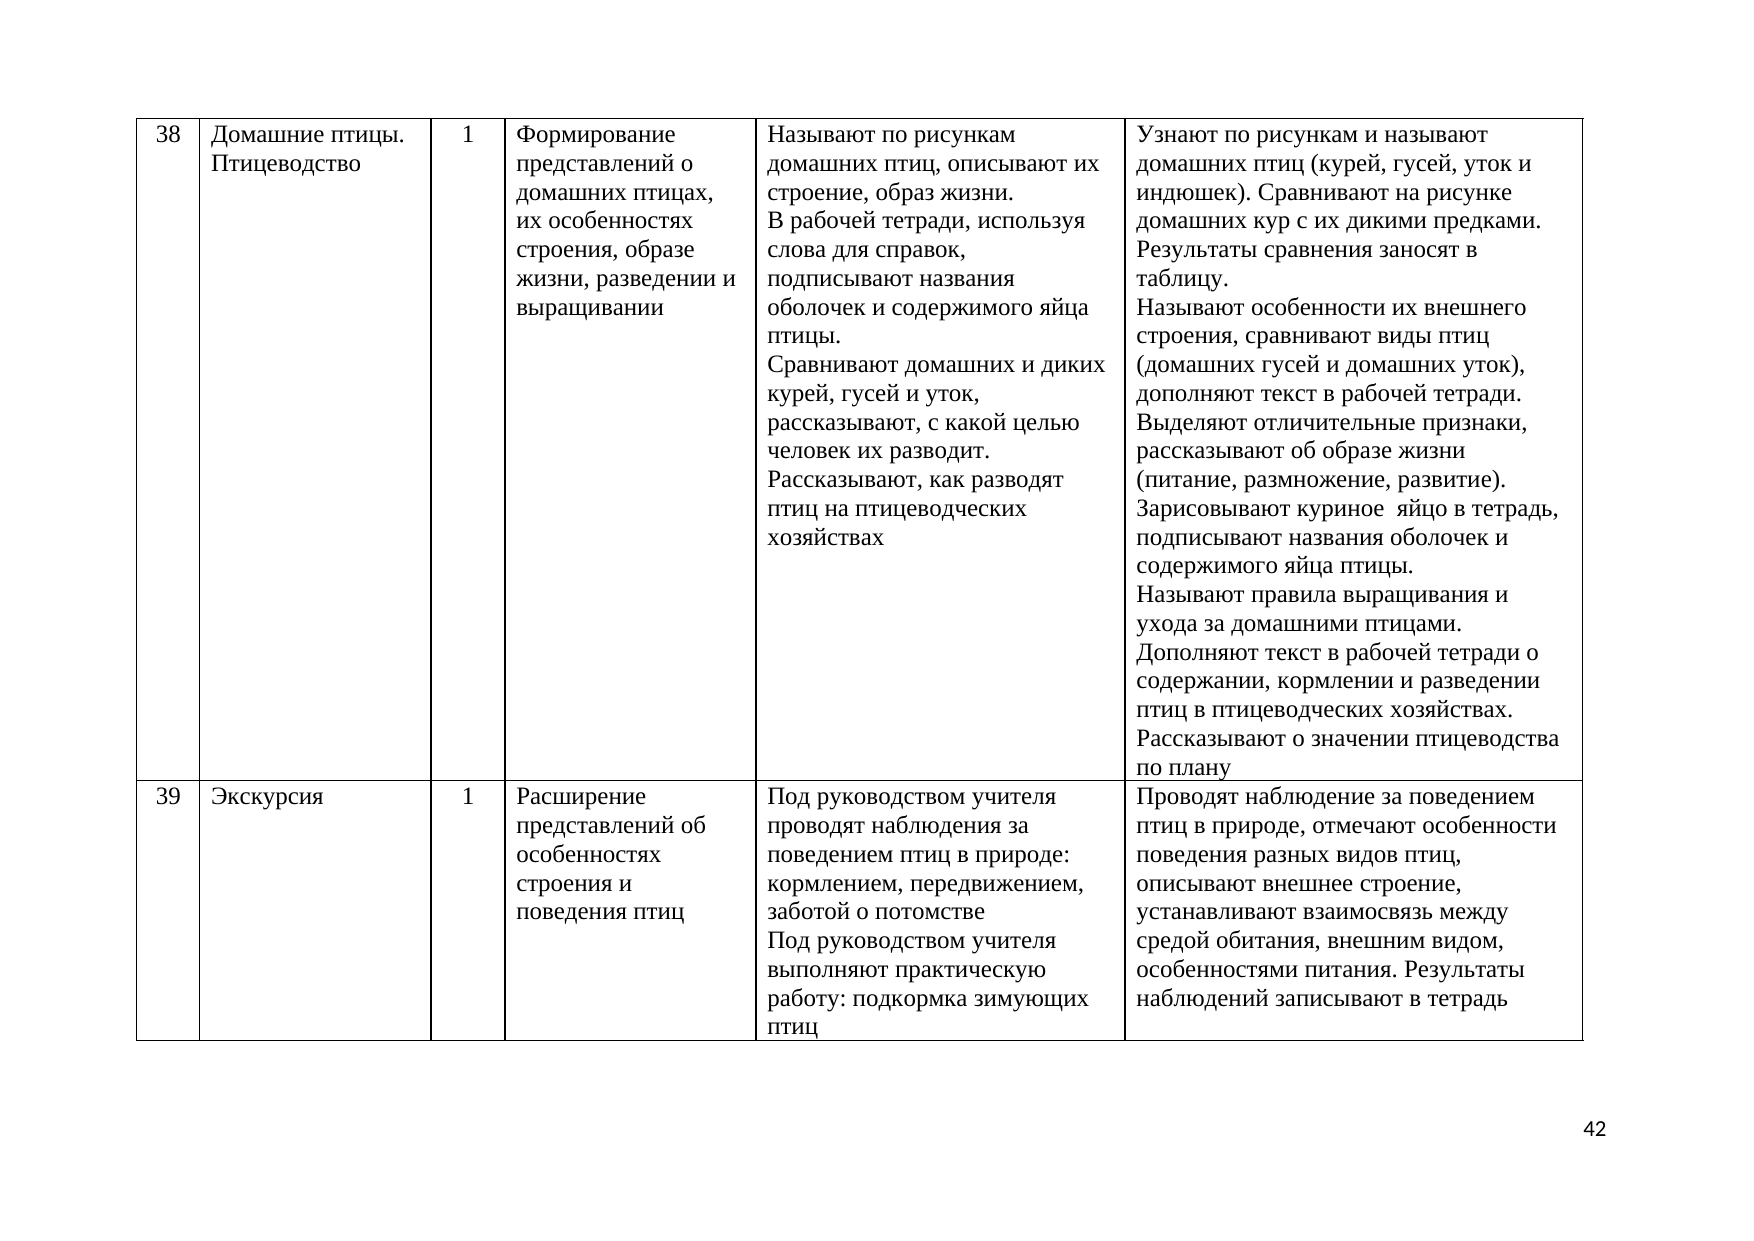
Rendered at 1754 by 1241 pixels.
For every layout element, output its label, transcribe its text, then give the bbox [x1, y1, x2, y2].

table_cell Домашние птицы. Птицеводство [200, 119, 430, 780]
table_cell Формирование представлений о домашних птицах, их особенностях строения, образе жизни, разведении и выращивании [506, 119, 755, 780]
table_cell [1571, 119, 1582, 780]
table_cell 38 [137, 119, 199, 780]
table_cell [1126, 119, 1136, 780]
table_cell 1 [432, 119, 504, 780]
table_cell Проводят наблюдение за поведением птиц в природе, отмечают особенности поведения разных видов птиц, описывают внешнее строение, устанавливают взаимосвязь между средой обитания, внешним видом, особенностями питания. Результаты наблюдений записывают в тетрадь [1126, 781, 1582, 1040]
table_cell Называют по рисункам домашних птиц, описывают их строение, образ жизни. В рабочей тетради, используя слова для справок, подписывают названия оболочек и содержимого яйца птицы. Сравнивают домашних и диких курей, гусей и уток, рассказывают, с какой целью человек их разводит. Рассказывают, как разводят птиц на птицеводческих хозяйствах [757, 119, 1124, 780]
table_cell 1 [432, 781, 504, 1040]
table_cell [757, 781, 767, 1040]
table_cell 39 [137, 781, 199, 1040]
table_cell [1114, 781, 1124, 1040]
table_cell Расширение представлений об особенностях строения и поведения птиц [506, 781, 755, 1040]
table_cell Экскурсия [200, 781, 430, 1040]
